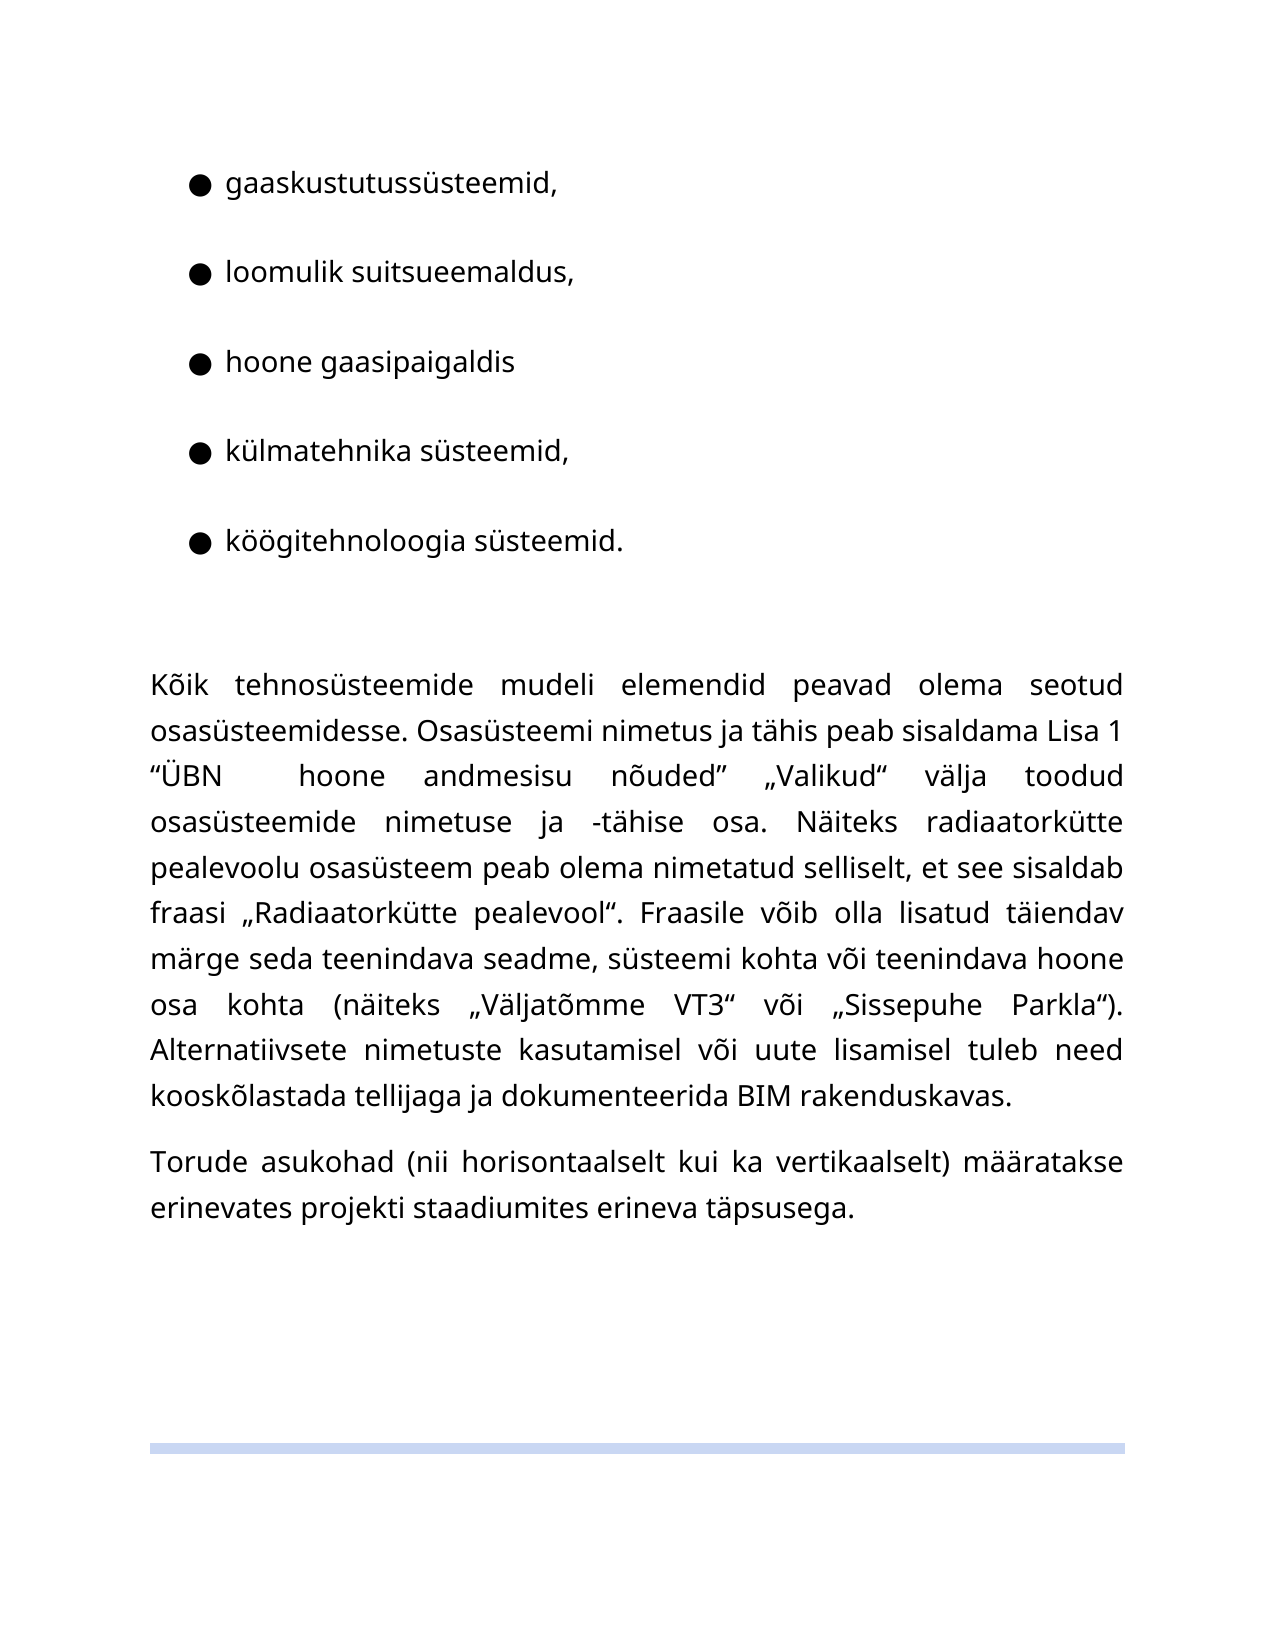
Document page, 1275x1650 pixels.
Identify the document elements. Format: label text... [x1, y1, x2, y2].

text Torude asukohad (nii horisontaalselt kui ka vertikaalselt) määratakse erinevates projekti staadiumites erineva täpsusega. [150, 1141, 1125, 1227]
text Kõik tehnosüsteemide mudeli elemendid peavad olema seotud osasüsteemidesse. Osasüsteemi nimetus ja tähis peab sisaldama Lisa 1 “ÜBN hoone andmesisu nõuded” „Valikud“ välja toodud osasüsteemide nimetuse ja -tähise osa. Näiteks radiaatorkütte pealevoolu osasüsteem peab olema nimetatud selliselt, et see sisaldab fraasi „Radiaatorkütte pealevool“. Fraasile võib olla lisatud täiendav märge seda teenindava seadme, süsteemi kohta või teenindava hoone osa kohta (näiteks „Väljatõmme VT3“ või „Sissepuhe Parkla“). Alternatiivsete nimetuste kasutamisel või uute lisamisel tuleb need kooskõlastada tellijaga ja dokumenteerida BIM rakenduskavas. [150, 664, 1125, 1115]
list loomulik suitsueemaldus, [187, 239, 1125, 299]
list hoone gaasipaigaldis [187, 329, 1125, 389]
picture [150, 1443, 1125, 1454]
list gaaskustutussüsteemid, [187, 150, 1125, 210]
list külmatehnika süsteemid, [187, 419, 1125, 478]
list köögitehnoloogia süsteemid. [187, 508, 1125, 568]
